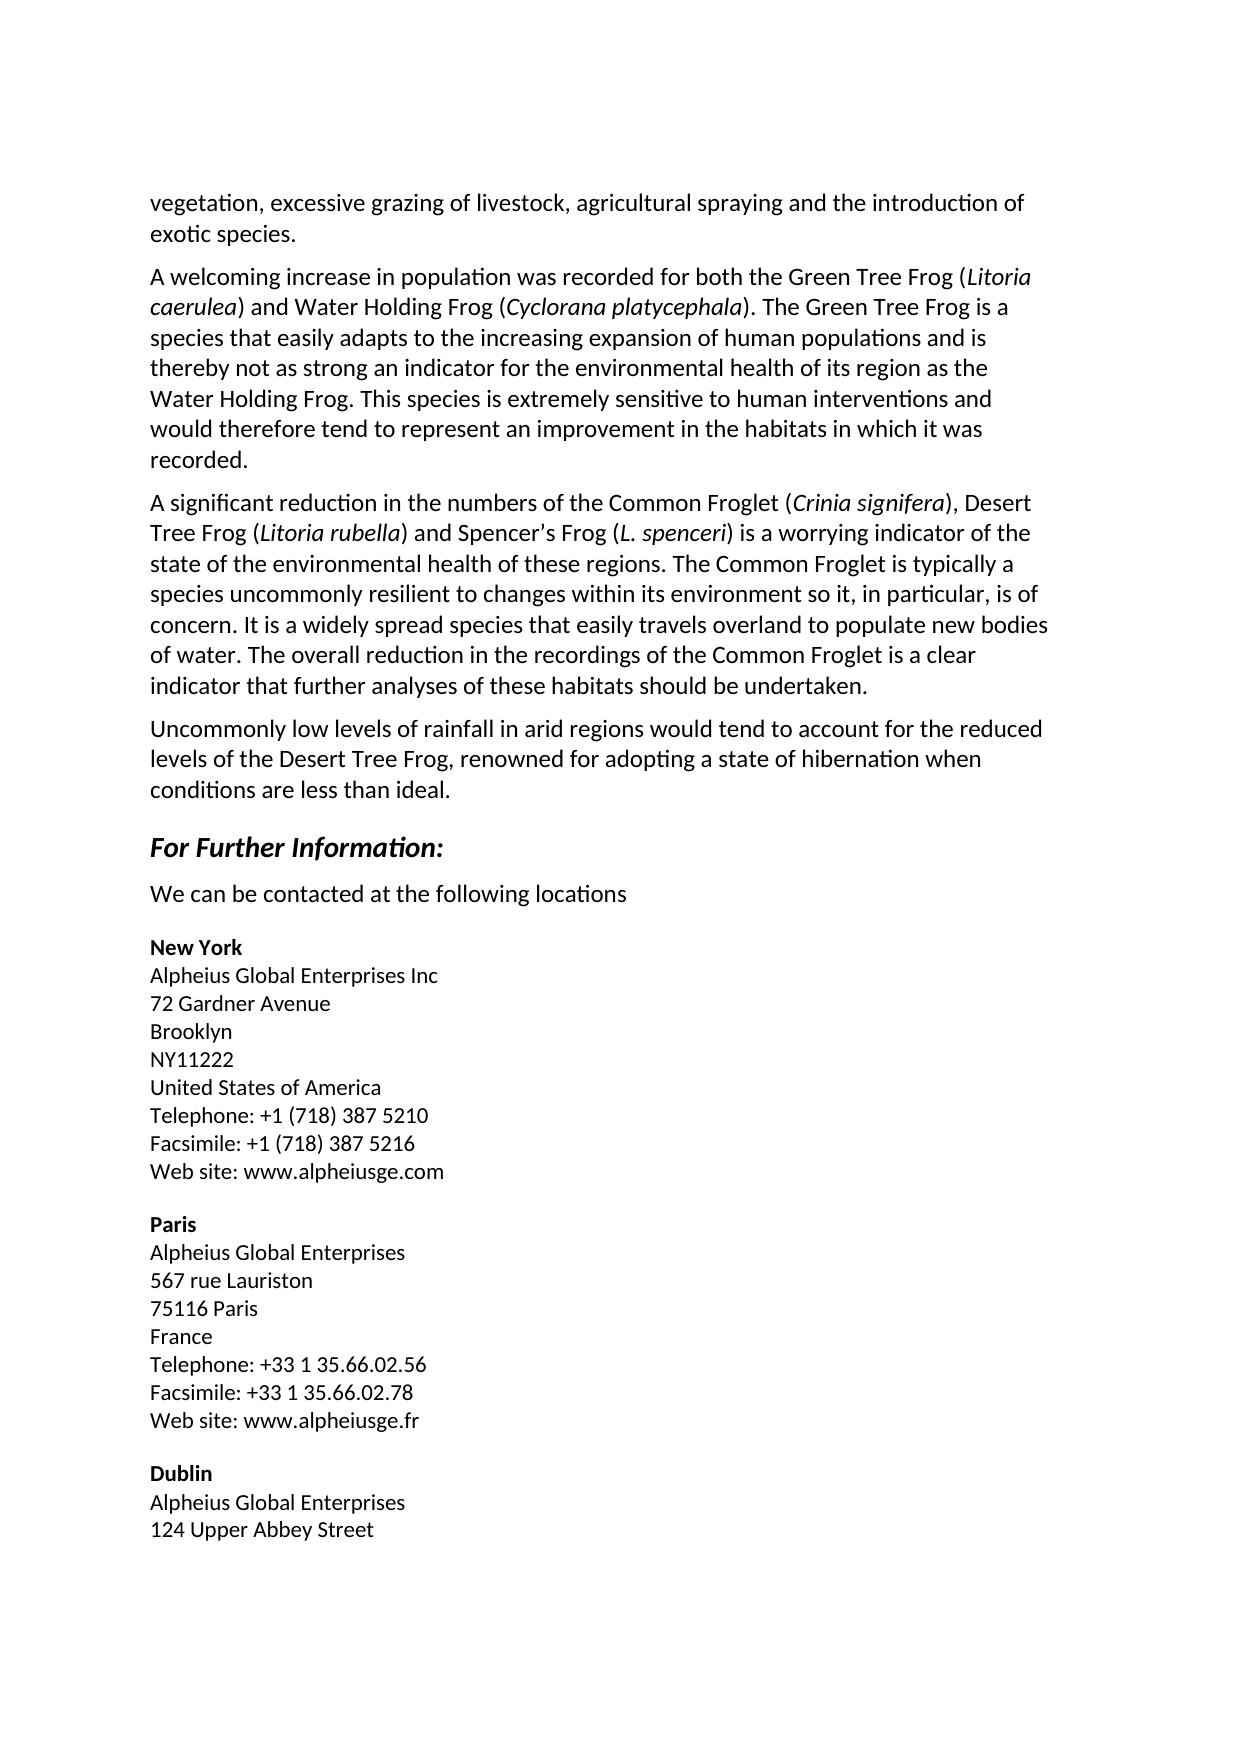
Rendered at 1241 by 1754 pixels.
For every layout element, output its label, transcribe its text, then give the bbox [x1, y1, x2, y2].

text Uncommonly low levels of rainfall in arid regions would tend to account for the reduced levels of the Desert Tree Frog, renowned for adopting a state of hibernation when conditions are less than ideal. [150, 713, 1051, 804]
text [150, 187, 1051, 248]
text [150, 1459, 1051, 1544]
text A significant reduction in the numbers of the Common Froglet (Crinia signifera), Desert Tree Frog (Litoria rubella) and Spencer’s Frog (L. spenceri) is a worrying indicator of the state of the environmental health of these regions. The Common Froglet is typically a species uncommonly resilient to changes within its environment so it, in particular, is of concern. It is a widely spread species that easily travels overland to populate new bodies of water. The overall reduction in the recordings of the Common Froglet is a clear indicator that further analyses of these habitats should be undertaken. [150, 487, 1051, 701]
text We can be contacted at the following locations [150, 878, 1051, 908]
text A welcoming increase in population was recorded for both the Green Tree Frog (Litoria caerulea) and Water Holding Frog (Cyclorana platycephala). The Green Tree Frog is a species that easily adapts to the increasing expansion of human populations and is thereby not as strong an indicator for the environmental health of its region as the Water Holding Frog. This species is extremely sensitive to human interventions and would therefore tend to represent an improvement in the habitats in which it was recorded. [150, 261, 1051, 474]
text New York Alpheius Global Enterprises Inc NY11222 Telephone: +1 (718) 387 5210 Facsimile: +1 (718) 387 5216 Web site: www.alpheiusge.com [150, 933, 1051, 1185]
text For Further Information: [150, 829, 1051, 865]
text Alpheius Global Enterprises 567 rue Lauriston 75116 Telephone: +33 1 35.66.02.56 Facsimile: +33 1 35.66.02.78 Web site: www.alpheiusge.fr [150, 1210, 1051, 1434]
